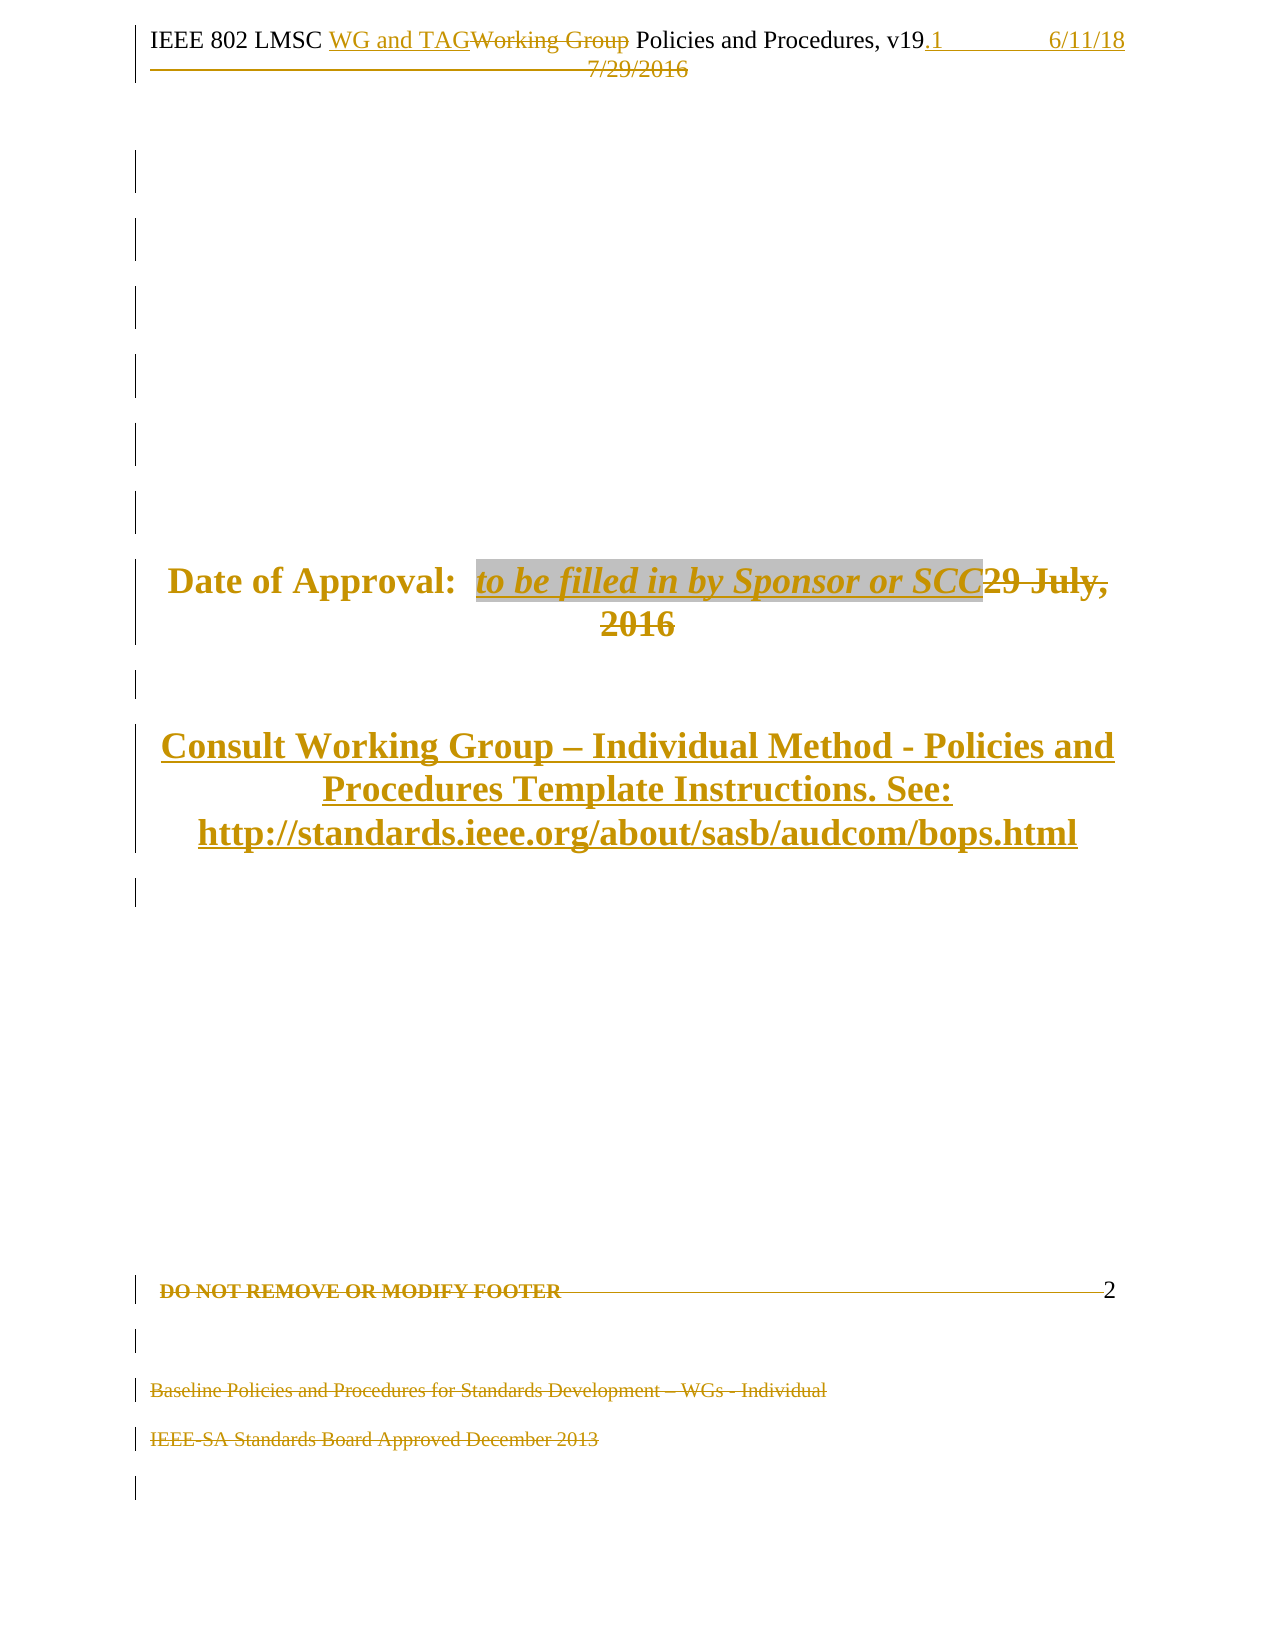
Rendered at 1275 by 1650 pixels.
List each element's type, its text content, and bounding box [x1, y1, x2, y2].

text Date of Approval: [150, 559, 1125, 645]
